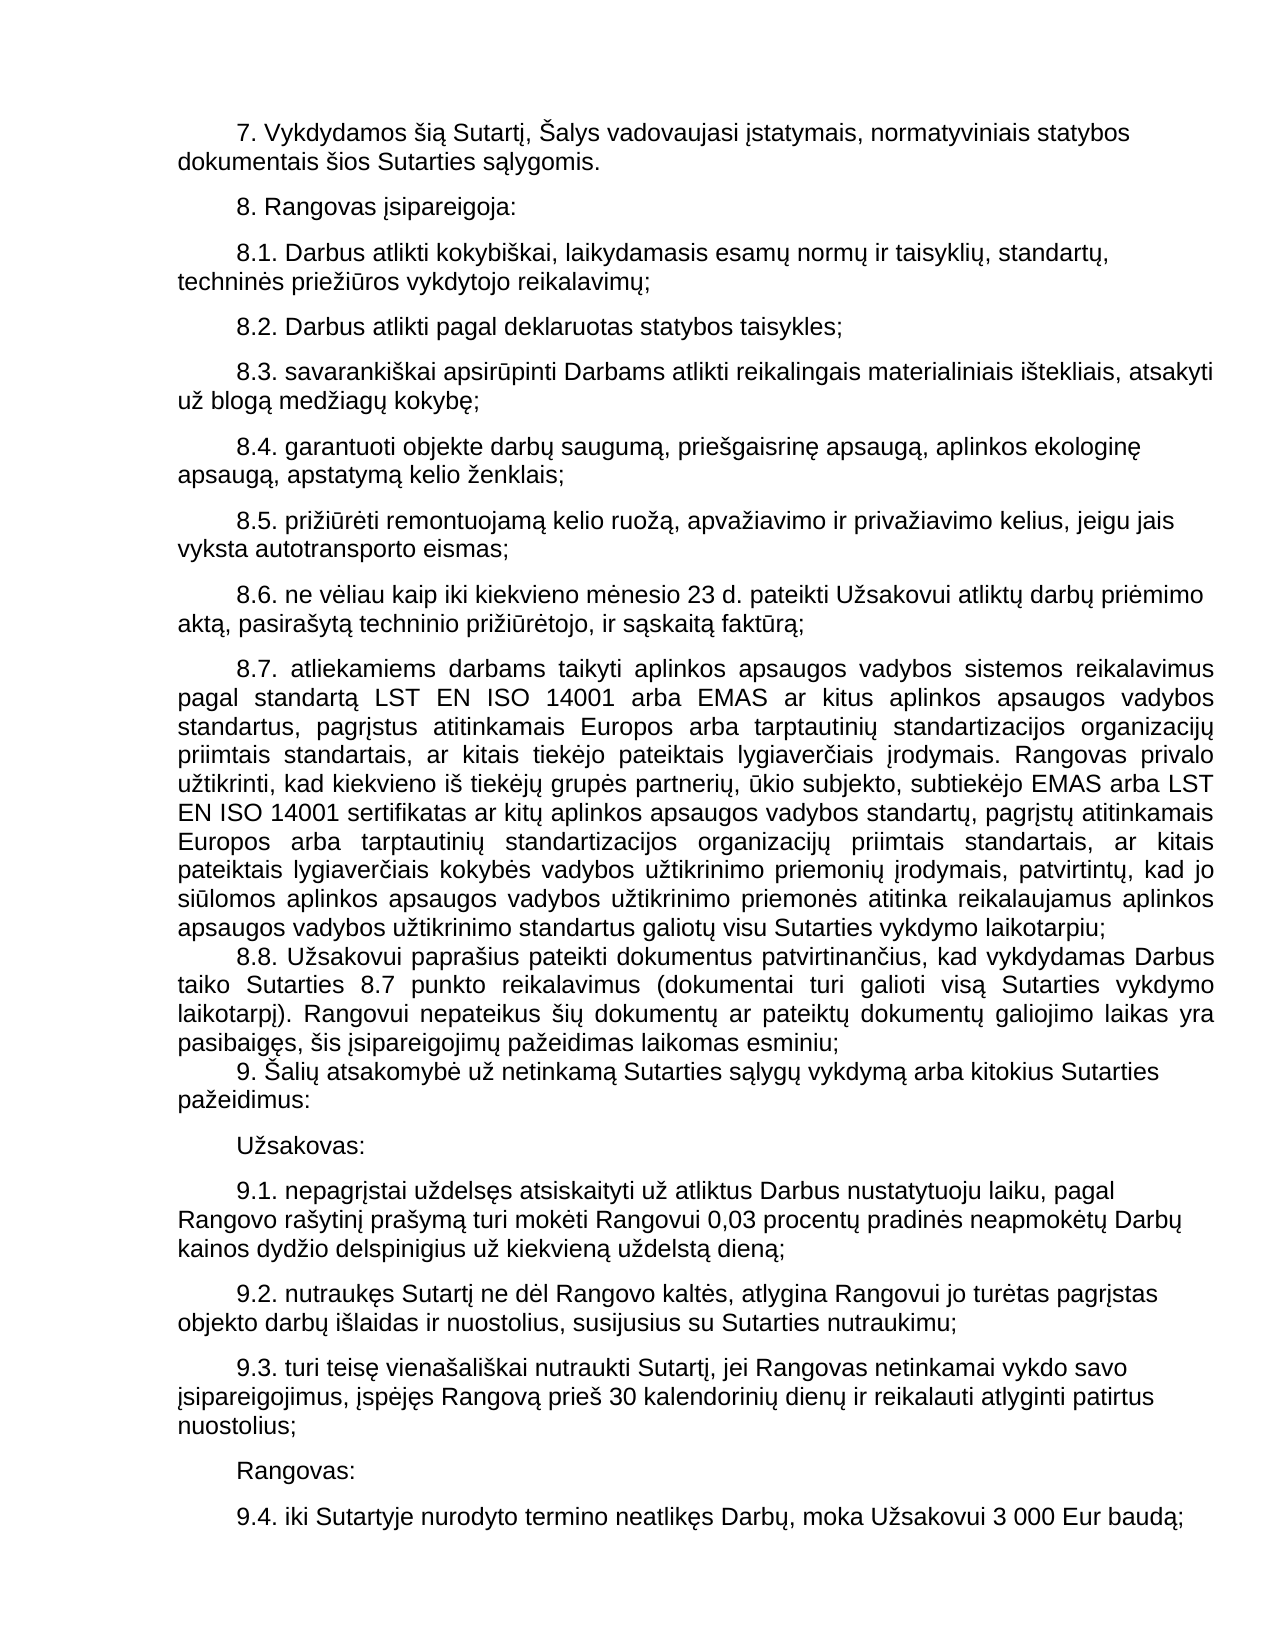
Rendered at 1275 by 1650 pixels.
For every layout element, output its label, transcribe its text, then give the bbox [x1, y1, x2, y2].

text 8.5. prižiūrėti remontuojamą kelio ruožą, apvažiavimo ir privažiavimo kelius, jeigu jais vyksta autotransporto eismas; [177, 506, 1216, 563]
text 9.3. turi teisę vienašališkai nutraukti Sutartį, jei Rangovas netinkamai vykdo savo įsipareigojimus, įspėjęs Rangovą prieš 30 kalendorinių dienų ir reikalauti atlyginti patirtus nuostolius; [177, 1353, 1216, 1439]
text 9.1. nepagrįstai uždelsęs atsiskaityti už atliktus Darbus nustatytuoju laiku, pagal Rangovo rašytinį prašymą turi mokėti Rangovui 0,03 procentų pradinės neapmokėtų Darbų kainos dydžio delspinigius už kiekvieną uždelstą dieną; [177, 1176, 1216, 1262]
text 8. Rangovas įsipareigoja: [177, 192, 1216, 221]
text 7. Vykdydamos šią Sutartį, Šalys vadovaujasi įstatymais, normatyviniais statybos dokumentais šios Sutarties sąlygomis. [177, 118, 1216, 176]
text 9. Šalių atsakomybė už netinkamą Sutarties sąlygų vykdymą arba kitokius Sutarties pažeidimus: [177, 1056, 1216, 1114]
text Užsakovas: [177, 1131, 1216, 1159]
text 8.8. Užsakovui paprašius pateikti dokumentus patvirtinančius, kad vykdydamas Darbus taiko Sutarties 8.7 punkto reikalavimus (dokumentai turi galioti visą Sutarties vykdymo laikotarpį). Rangovui nepateikus šių dokumentų ar pateiktų dokumentų galiojimo laikas yra pasibaigęs, šis įsipareigojimų pažeidimas laikomas esminiu; [177, 941, 1216, 1056]
text 8.2. Darbus atlikti pagal deklaruotas statybos taisykles; [177, 312, 1216, 341]
text 8.7. atliekamiems darbams taikyti aplinkos apsaugos vadybos sistemos reikalavimus pagal standartą LST EN ISO 14001 arba EMAS ar kitus aplinkos apsaugos vadybos standartus, pagrįstus atitinkamais Europos arba tarptautinių standartizacijos organizacijų priimtais standartais, ar kitais tiekėjo pateiktais lygiaverčiais įrodymais. Rangovas privalo užtikrinti, kad kiekvieno iš tiekėjų grupės partnerių, ūkio subjekto, subtiekėjo EMAS arba LST EN ISO 14001 sertifikatas ar kitų aplinkos apsaugos vadybos standartų, pagrįstų atitinkamais Europos arba tarptautinių standartizacijos organizacijų priimtais standartais, ar kitais pateiktais lygiaverčiais kokybės vadybos užtikrinimo priemonių įrodymais, patvirtintų, kad jo siūlomos aplinkos apsaugos vadybos užtikrinimo priemonės atitinka reikalaujamus aplinkos apsaugos vadybos užtikrinimo standartus galiotų visu Sutarties vykdymo laikotarpiu; [177, 654, 1216, 941]
text 8.1. Darbus atlikti kokybiškai, laikydamasis esamų normų ir taisyklių, standartų, techninės priežiūros vykdytojo reikalavimų; [177, 238, 1216, 295]
text 8.6. ne vėliau kaip iki kiekvieno mėnesio 23 d. pateikti Užsakovui atliktų darbų priėmimo aktą, pasirašytą techninio prižiūrėtojo, ir sąskaitą faktūrą; [177, 580, 1216, 637]
text Rangovas: [177, 1456, 1216, 1485]
text 8.4. garantuoti objekte darbų saugumą, priešgaisrinę apsaugą, aplinkos ekologinę apsaugą, apstatymą kelio ženklais; [177, 431, 1216, 489]
text 9.4. iki Sutartyje nurodyto termino neatlikęs Darbų, moka Užsakovui 3 000 Eur baudą; [177, 1501, 1216, 1530]
text 9.2. nutraukęs Sutartį ne dėl Rangovo kaltės, atlygina Rangovui jo turėtas pagrįstas objekto darbų išlaidas ir nuostolius, susijusius su Sutarties nutraukimu; [177, 1279, 1216, 1336]
text 8.3. savarankiškai apsirūpinti Darbams atlikti reikalingais materialiniais ištekliais, atsakyti už blogą medžiagų kokybę; [177, 357, 1216, 415]
